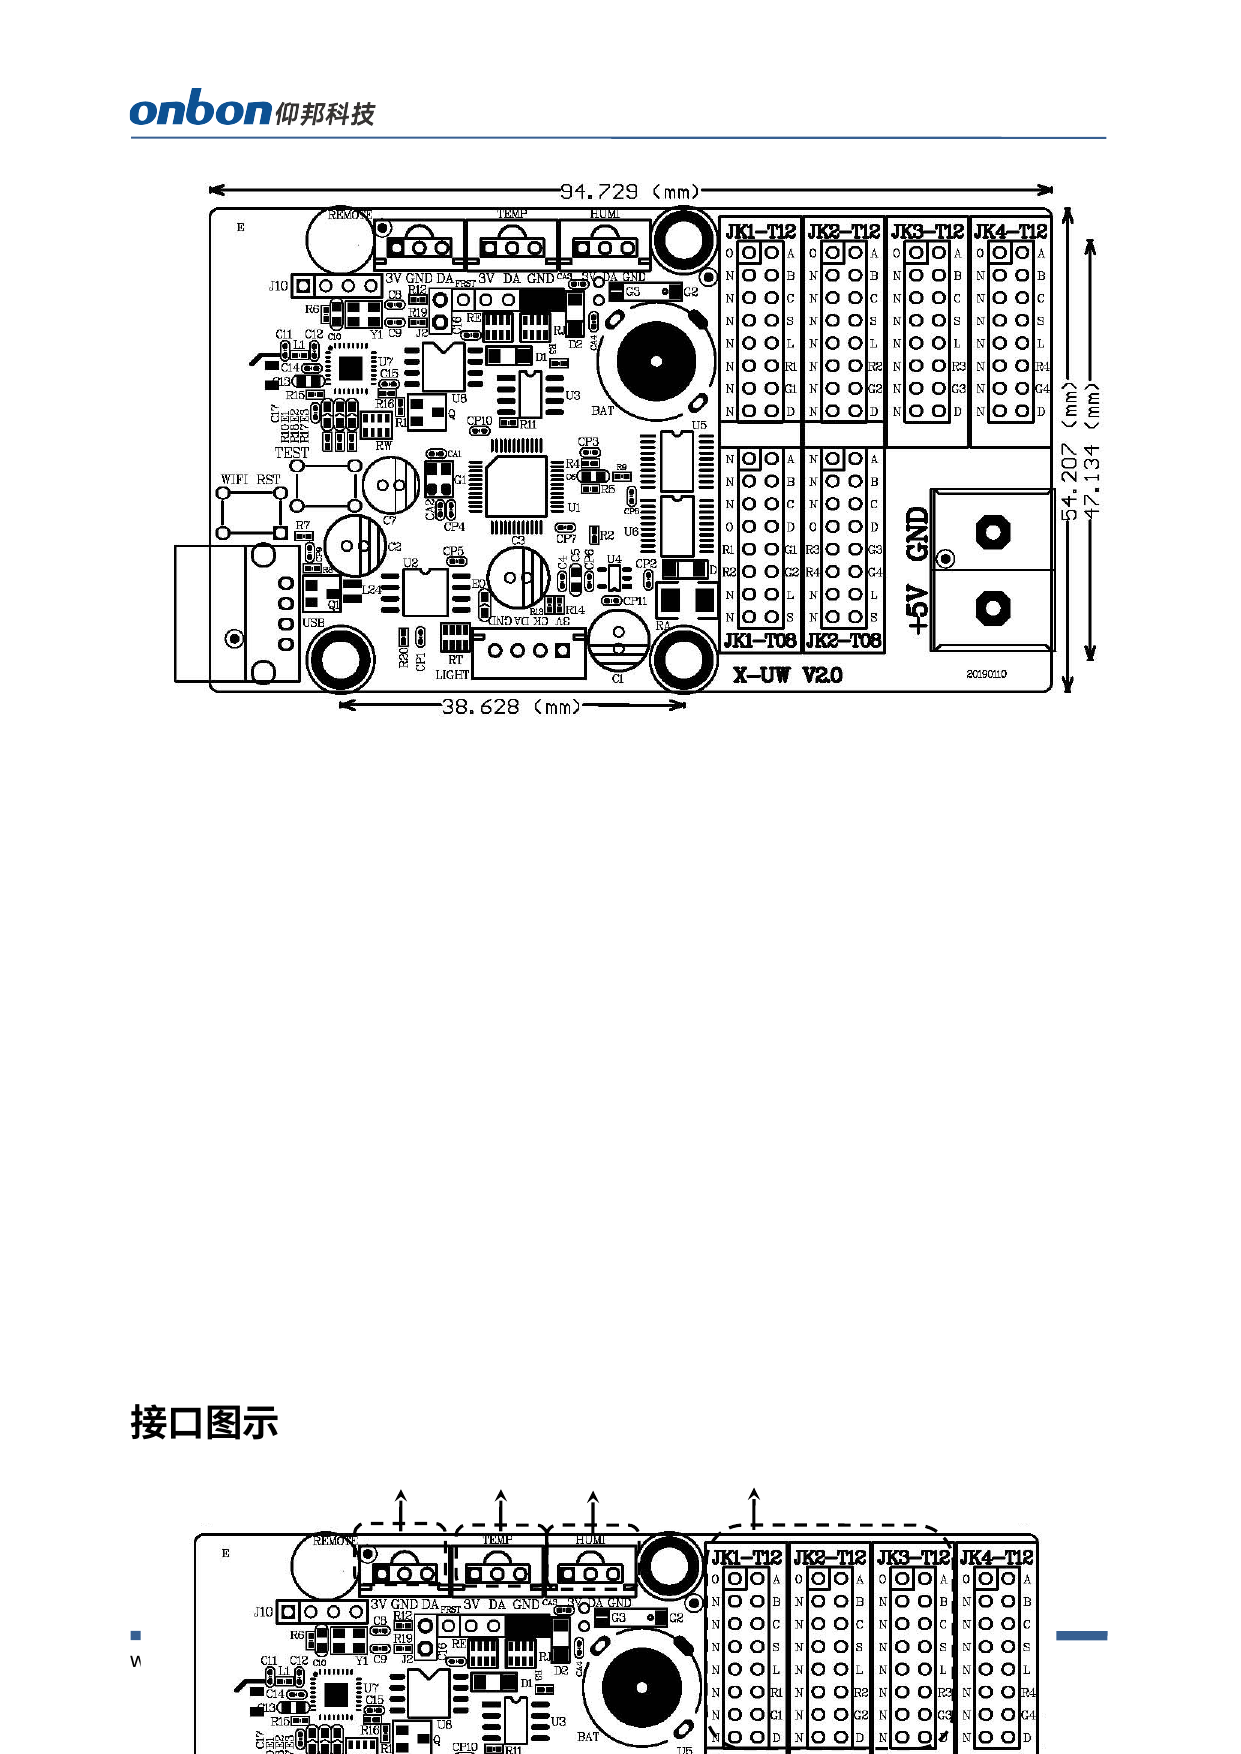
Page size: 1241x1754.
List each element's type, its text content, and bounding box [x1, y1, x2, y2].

picture [129, 152, 1136, 744]
picture [140, 1518, 1057, 1754]
picture [129, 88, 376, 126]
text 接口图示 [130, 1388, 1110, 1453]
